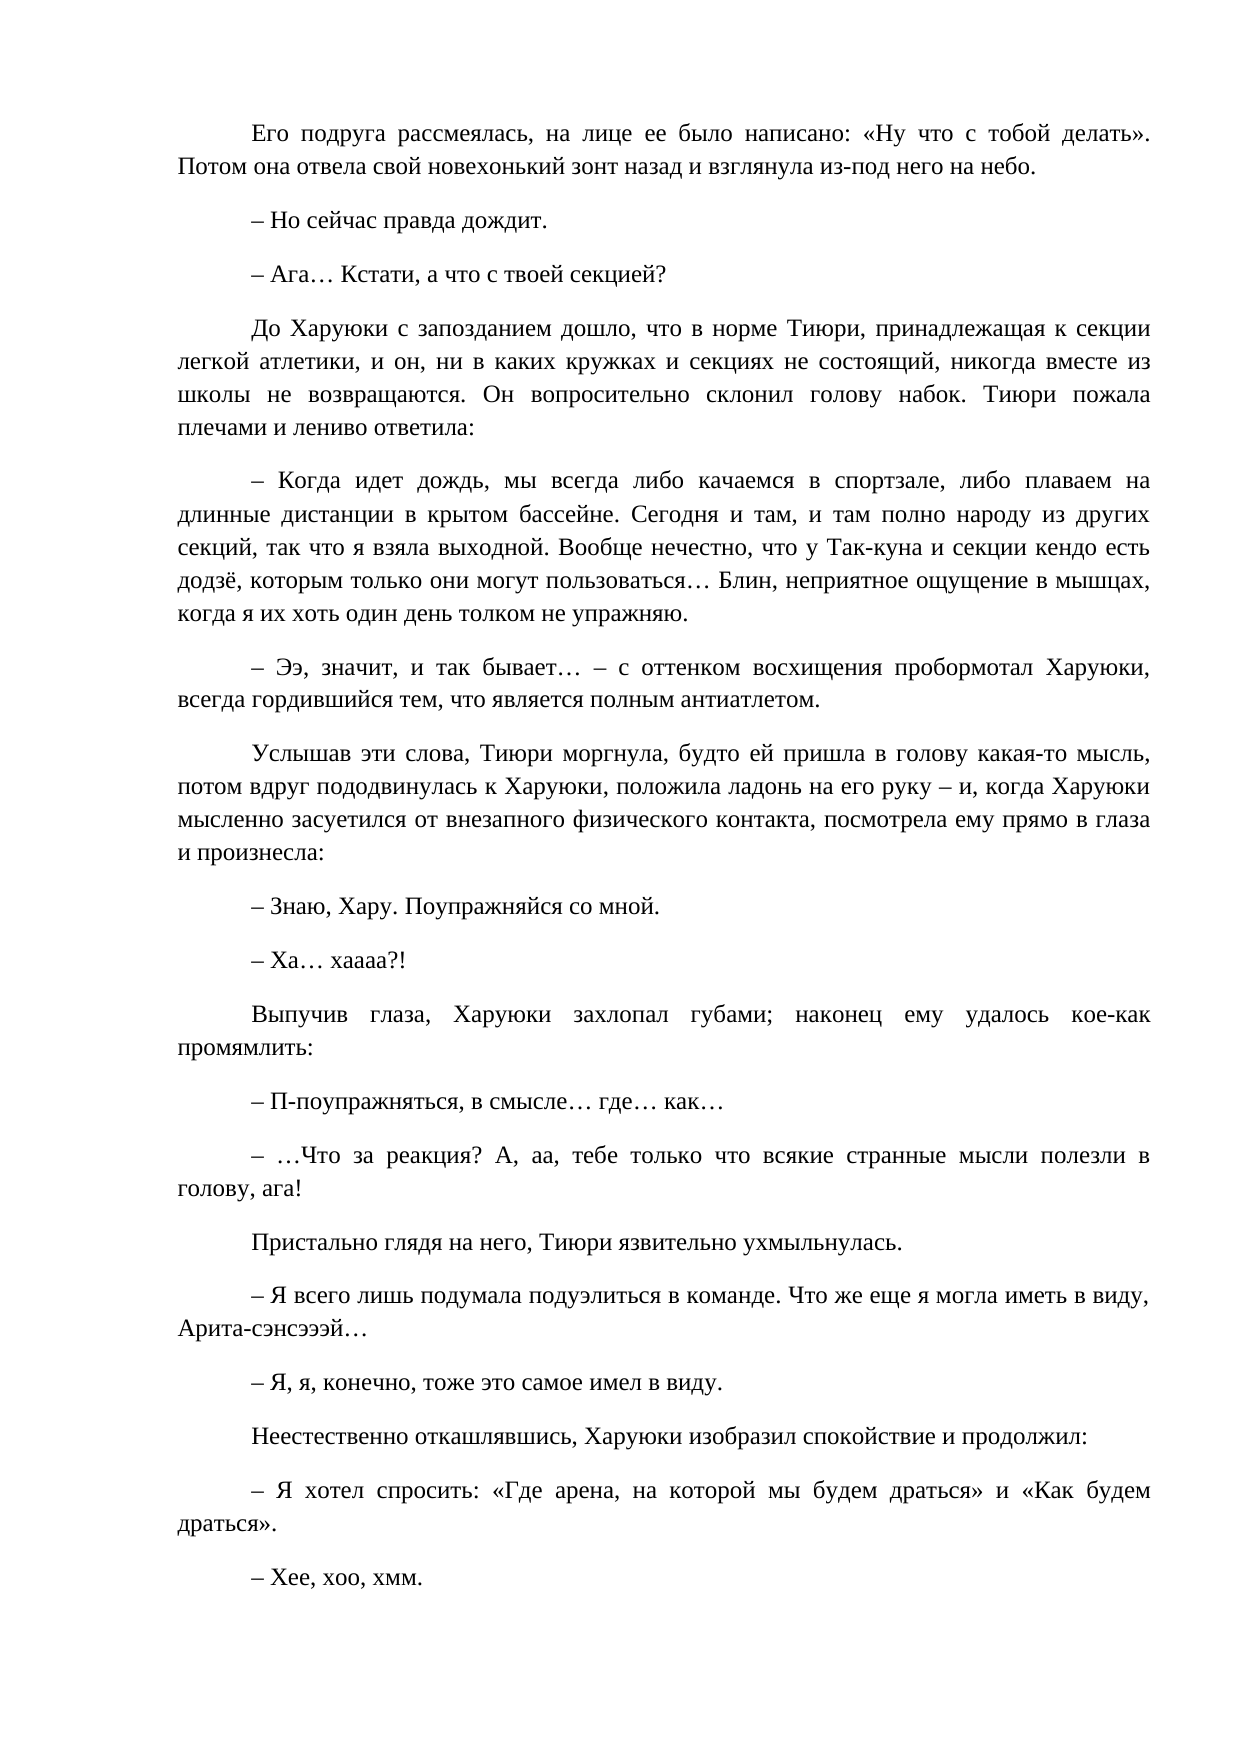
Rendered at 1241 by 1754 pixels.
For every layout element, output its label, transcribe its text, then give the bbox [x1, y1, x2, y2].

text – Я хотел спросить: «Где арена, на которой мы будем драться» и «Как будем драться». [177, 1475, 1152, 1537]
text – П-поупражняться, в смысле… где… как… [177, 1086, 1152, 1115]
text – Ага… Кстати, а что с твоей секцией? [177, 259, 1152, 288]
text До Харуюки с запозданием дошло, что в норме Тиюри, принадлежащая к секции легкой атлетики, и он, ни в каких кружках и секциях не состоящий, никогда вместе из школы не возвращаются. Он вопросительно склонил голову набок. Тиюри пожала плечами и лениво ответила: [177, 313, 1152, 441]
text Выпучив глаза, Харуюки захлопал губами; наконец ему удалось кое-как промямлить: [177, 999, 1152, 1061]
text – Знаю, Хару. Поупражняйся со мной. [177, 891, 1152, 920]
text – Ха… хаааа?! [177, 945, 1152, 974]
text – Я всего лишь подумала подуэлиться в команде. Что же еще я могла иметь в виду, Арита-сэнсэээй… [177, 1281, 1152, 1342]
text Пристально глядя на него, Тиюри язвительно ухмыльнулась. [177, 1227, 1152, 1255]
text – Когда идет дождь, мы всегда либо качаемся в спортзале, либо плаваем на длинные дистанции в крытом бассейне. Сегодня и там, и там полно народу из других секций, так что я взяла выходной. Вообще нечестно, что у Так-куна и секции кендо есть додзё, которым только они могут пользоваться… Блин, неприятное ощущение в мышцах, когда я их хоть один день толком не упражняю. [177, 466, 1152, 626]
text Услышав эти слова, Тиюри моргнула, будто ей пришла в голову какая-то мысль, потом вдруг пододвинулась к Харуюки, положила ладонь на его руку – и, когда Харуюки мысленно засуетился от внезапного физического контакта, посмотрела ему прямо в глаза и произнесла: [177, 738, 1152, 866]
text – Ээ, значит, и так бывает… – с оттенком восхищения пробормотал Харуюки, всегда гордившийся тем, что является полным антиатлетом. [177, 652, 1152, 713]
text – Я, я, конечно, тоже это самое имел в виду. [177, 1367, 1152, 1396]
text Неестественно откашлявшись, Харуюки изобразил спокойствие и продолжил: [177, 1421, 1152, 1450]
text – Но сейчас правда дождит. [177, 205, 1152, 234]
text Его подруга рассмеялась, на лице ее было написано: «Ну что с тобой делать». Потом она отвела свой новехонький зонт назад и взглянула из-под него на небо. [177, 118, 1152, 180]
text – …Что за реакция? А, аа, тебе только что всякие странные мысли полезли в голову, ага! [177, 1140, 1152, 1202]
text – Хее, хоо, хмм. [177, 1562, 1152, 1591]
